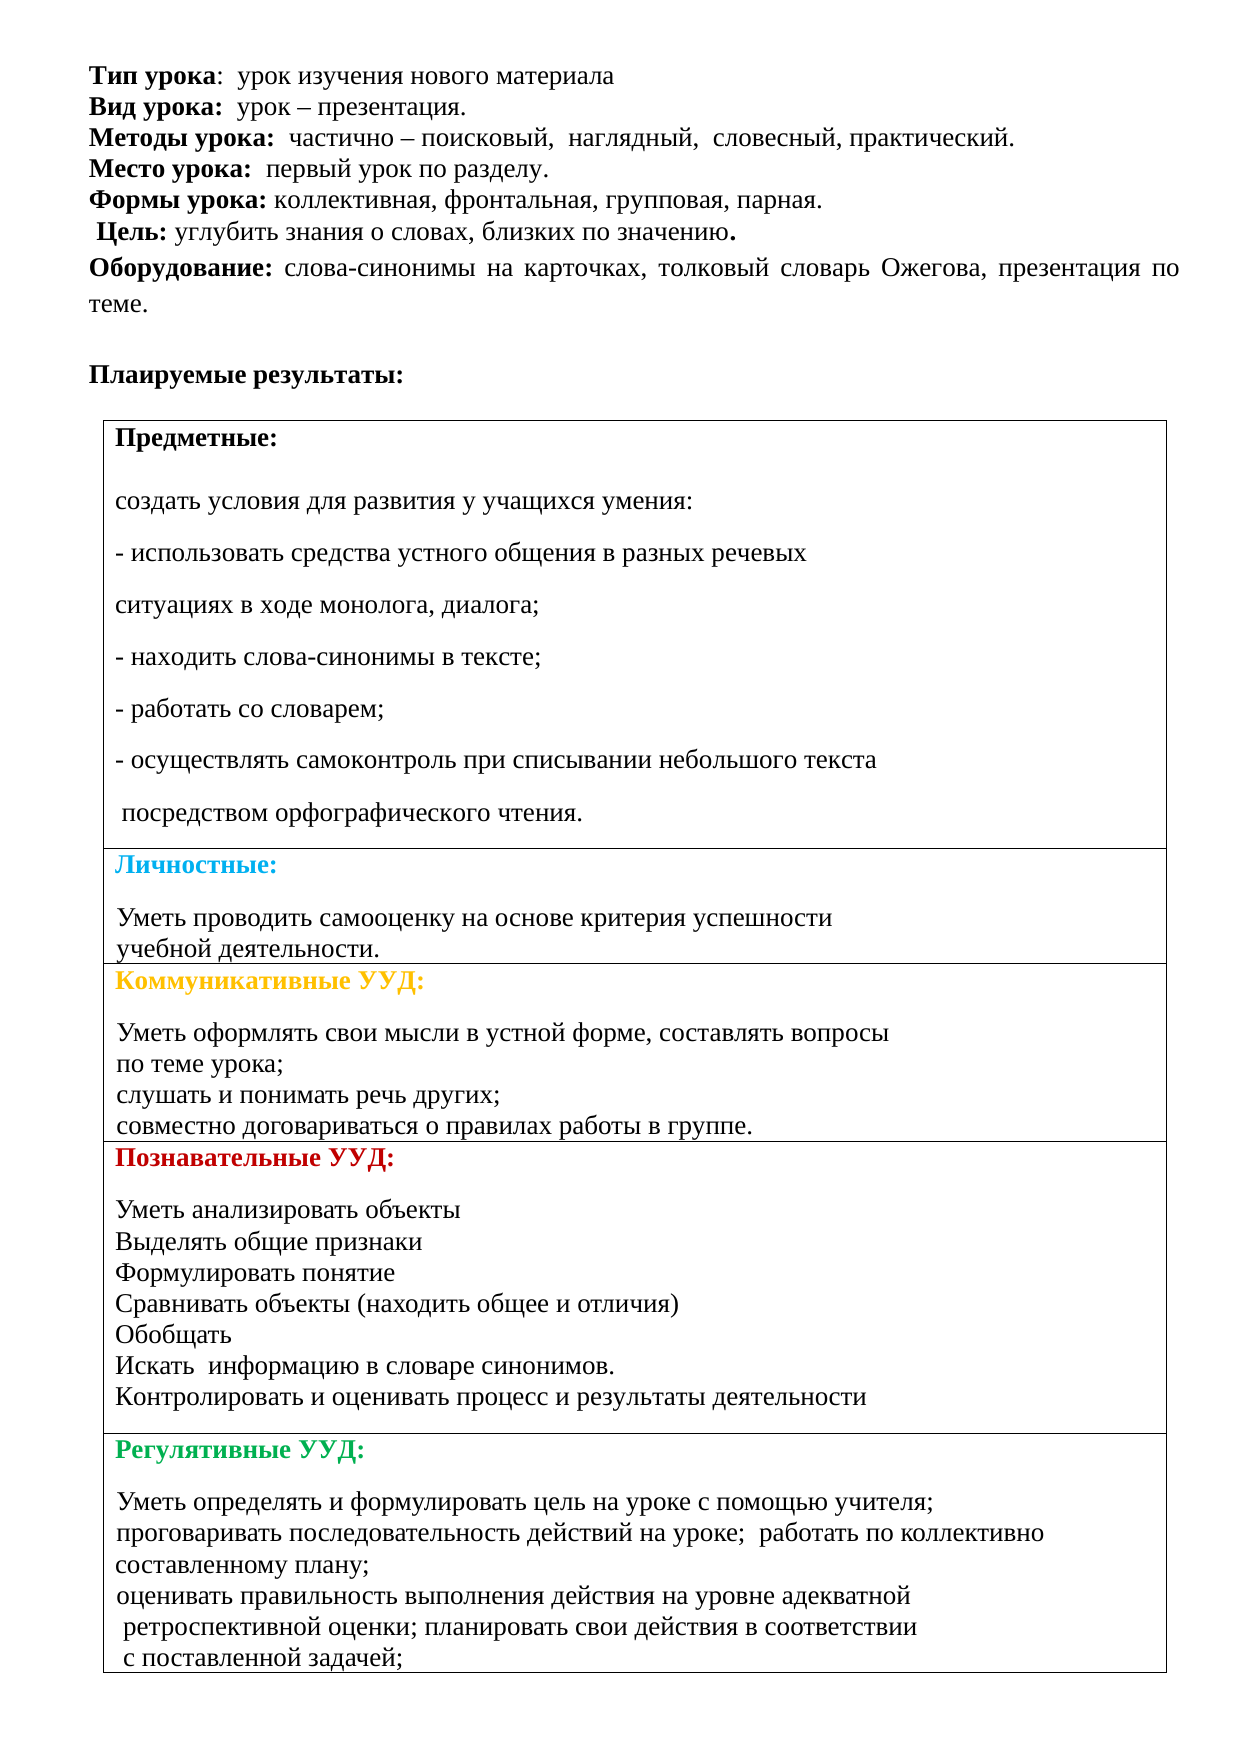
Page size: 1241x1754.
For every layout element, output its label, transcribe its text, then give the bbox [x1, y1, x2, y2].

table_cell Личностные: Уметь проводить самооценку на основе критерия успешности учебной деятельности. [104, 849, 1166, 963]
text Место урока: первый урок по разделу. [89, 152, 1181, 184]
text Плаируемые результаты: [89, 358, 1181, 389]
table_header Предметные: создать условия для развития у учащихся умения: - использовать средства устного общения в разных речевых ситуациях в ходе монолога, диалога; - находить слова-синонимы в тексте; - работать со словарем; - осуществлять самоконтроль при списывании небольшого текста посредством орфографического чтения. [104, 421, 1166, 848]
text Оборудование: слова-синонимы на карточках, толковый словарь Ожегова, презентация по теме. [89, 251, 1181, 318]
text Тип урока: урок изучения нового материала [89, 59, 1181, 90]
table_cell Познавательные УУД: Уметь анализировать объекты Выделять общие признаки Формулировать понятие Сравнивать объекты (находить общее и отличия) Обобщать Искать информацию в словаре синонимов. Контролировать и оценивать процесс и результаты деятельности [104, 1142, 1166, 1432]
text Методы урока: частично – поисковый, наглядный, словесный, практический. [89, 121, 1181, 152]
text Формы урока: коллективная, фронтальная, групповая, парная. [89, 184, 1181, 215]
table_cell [104, 1434, 1166, 1672]
text Вид урока: урок – презентация. [89, 90, 1181, 121]
table_cell Коммуникативные УУД: Уметь оформлять свои мысли в устной форме, составлять вопросы по теме урока; слушать и понимать речь других; совместно договариваться о правилах работы в группе. [104, 964, 1166, 1141]
text Цель: углубить знания о словах, близких по значению. [89, 215, 1181, 246]
